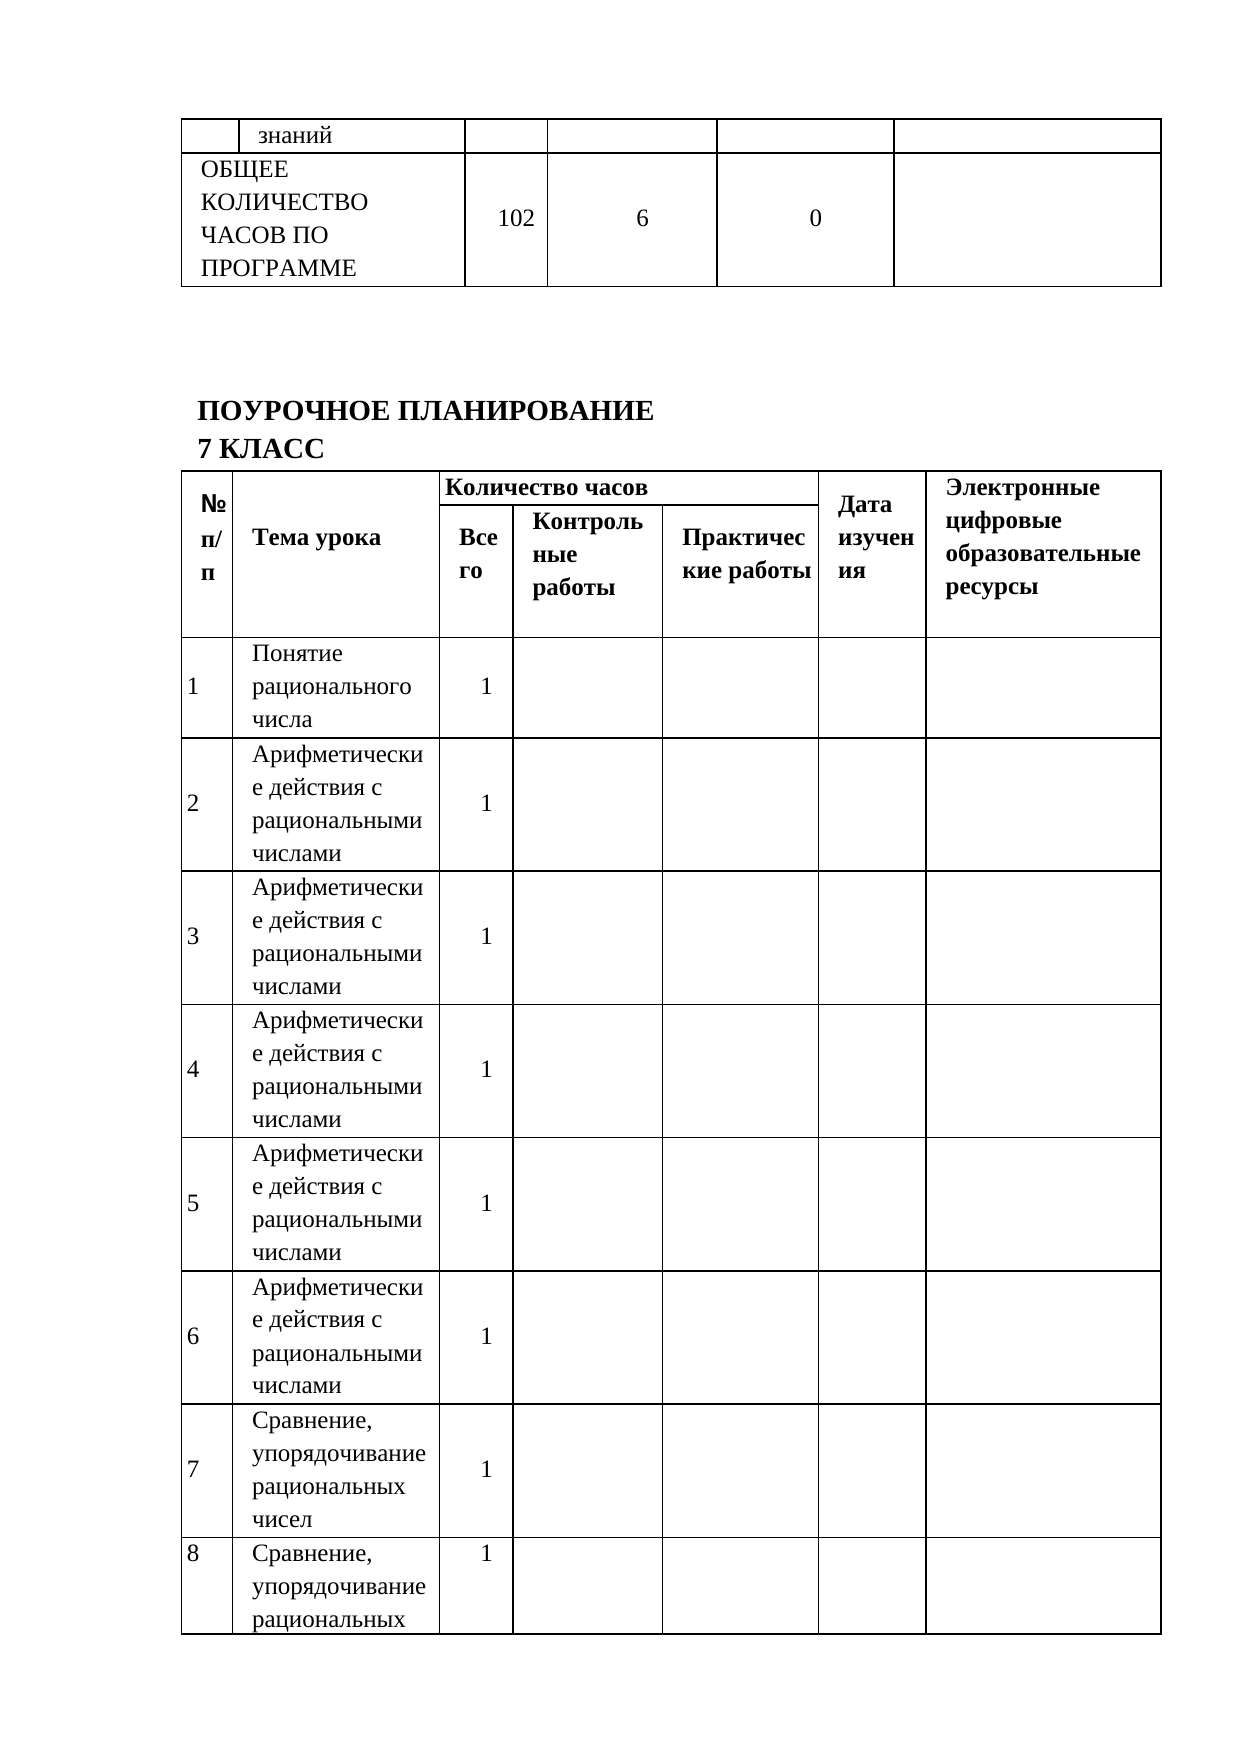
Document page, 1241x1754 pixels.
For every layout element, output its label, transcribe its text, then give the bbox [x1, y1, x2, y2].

table_header Электронные цифровые образовательные ресурсы [927, 472, 1160, 637]
table_cell [514, 739, 662, 870]
table_cell 3 [182, 872, 232, 1003]
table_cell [233, 1538, 439, 1633]
table_cell [663, 1005, 818, 1137]
table_cell [819, 1138, 925, 1270]
table_cell [927, 638, 1160, 737]
table_cell [663, 1538, 818, 1633]
table_cell 4 [182, 1005, 232, 1137]
table_cell [819, 1005, 925, 1137]
table_cell [895, 154, 1160, 286]
table_cell Арифметические действия с рациональными числами [233, 1272, 439, 1403]
table_cell Арифметические действия с рациональными числами [233, 1005, 439, 1137]
table_cell 6 [182, 1272, 232, 1403]
table_cell 1 [440, 1005, 512, 1137]
table_header Дата изучения [819, 472, 925, 637]
table_cell Контрольные работы [514, 506, 662, 637]
table_cell 0 [718, 154, 893, 286]
table_cell 1 [182, 638, 232, 737]
table_cell [927, 1538, 1160, 1633]
table_cell 5 [182, 1138, 232, 1270]
table_cell [927, 872, 1160, 1003]
table_cell [663, 1138, 818, 1270]
table_cell Практические работы [663, 506, 818, 637]
table_cell 1 [440, 1272, 512, 1403]
table_cell [819, 638, 925, 737]
table_header Тема урока [233, 472, 439, 637]
table_cell [927, 1005, 1160, 1137]
table_cell [514, 872, 662, 1003]
table_cell [663, 872, 818, 1003]
table_cell ОБЩЕЕ КОЛИЧЕСТВО ЧАСОВ ПО ПРОГРАММЕ [182, 154, 464, 286]
table_cell 18 [466, 120, 547, 152]
table_cell 1 [440, 872, 512, 1003]
table_cell 1 [440, 739, 512, 870]
table_cell [819, 1272, 925, 1403]
table_cell [819, 739, 925, 870]
table_cell Понятие рационального числа [233, 638, 439, 737]
table_cell [514, 1005, 662, 1137]
table_cell [819, 1405, 925, 1536]
table_cell [819, 1538, 925, 1633]
table_cell [718, 120, 893, 152]
table_cell [927, 1272, 1160, 1403]
text 7 КЛАСС [190, 432, 1152, 465]
table_cell [514, 638, 662, 737]
table_header Количество часов [440, 472, 818, 504]
table_cell 1 [548, 120, 716, 152]
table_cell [895, 120, 1160, 152]
table_cell [927, 1138, 1160, 1270]
table_cell 7 [182, 120, 238, 152]
table_cell 1 [440, 1538, 512, 1633]
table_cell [233, 1405, 439, 1536]
table_cell Арифметические действия с рациональными числами [233, 1138, 439, 1270]
table_cell 102 [466, 154, 547, 286]
table_cell [663, 739, 818, 870]
table_cell 2 [182, 739, 232, 870]
table_cell [927, 1405, 1160, 1536]
text ПОУРОЧНОЕ ПЛАНИРОВАНИЕ [190, 393, 1152, 427]
table_cell [927, 739, 1160, 870]
table_cell [514, 1138, 662, 1270]
table_cell 1 [440, 638, 512, 737]
table_cell 7 [182, 1405, 232, 1536]
table_cell 1 [440, 1405, 512, 1536]
table_cell [514, 1538, 662, 1633]
table_cell [514, 1272, 662, 1403]
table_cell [240, 120, 464, 152]
table_header № п/п [182, 472, 232, 637]
table_cell 1 [440, 1138, 512, 1270]
table_cell Арифметические действия с рациональными числами [233, 872, 439, 1003]
table_cell [663, 1405, 818, 1536]
table_cell Арифметические действия с рациональными числами [233, 739, 439, 870]
table_cell Всего [440, 506, 512, 637]
table_cell [663, 638, 818, 737]
table_cell [514, 1405, 662, 1536]
table_cell [819, 872, 925, 1003]
table_cell 8 [182, 1538, 232, 1633]
table_cell [663, 1272, 818, 1403]
table_cell 6 [548, 154, 716, 286]
